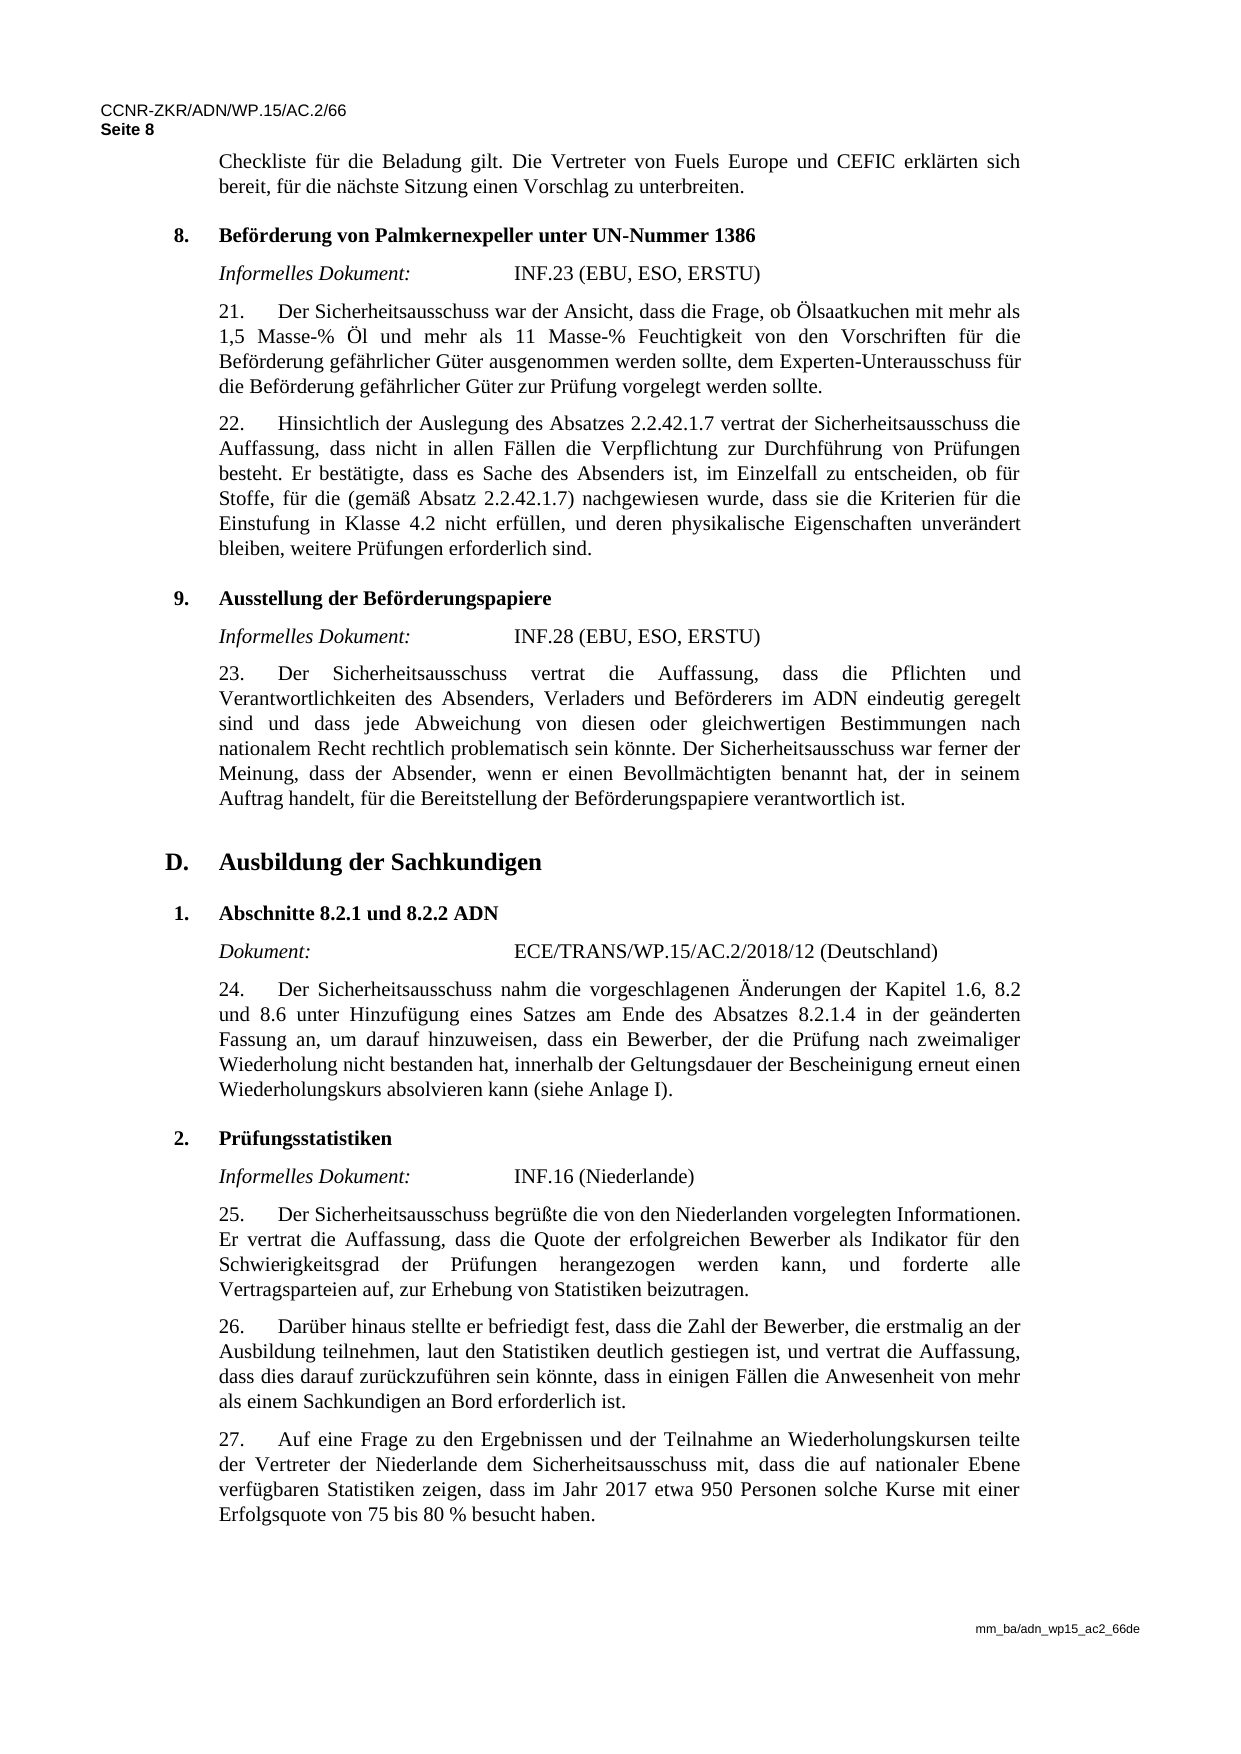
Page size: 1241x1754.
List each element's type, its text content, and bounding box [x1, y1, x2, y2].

text Informelles Dokument: INF.16 (Niederlande) [218, 1163, 1022, 1188]
text 9. Ausstellung der Beförderungspapiere [100, 585, 1022, 610]
text 25. Der Sicherheitsausschuss begrüßte die von den Niederlanden vorgelegten Informationen. Er vertrat die Auffassung, dass die Quote der erfolgreichen Bewerber als Indikator für den Schwierigkeitsgrad der Prüfungen herangezogen werden kann, und forderte alle Vertragsparteien auf, zur Erhebung von Statistiken beizutragen. [218, 1201, 1022, 1301]
text Informelles Dokument: INF.23 (EBU, ESO, ERSTU) [218, 260, 1022, 285]
text 8. Beförderung von Palmkernexpeller unter UN-Nummer 1386 [100, 223, 1022, 248]
text 2. Prüfungsstatistiken [100, 1126, 1022, 1151]
text 27. Auf eine Frage zu den Ergebnissen und der Teilnahme an Wiederholungskursen teilte der Vertreter der Niederlande dem Sicherheitsausschuss mit, dass die auf nationaler Ebene verfügbaren Statistiken zeigen, dass im Jahr 2017 etwa 950 Personen solche Kurse mit einer Erfolgsquote von 75 bis 80 % besucht haben. [218, 1426, 1022, 1526]
text D. Ausbildung der Sachkundigen [100, 848, 1022, 876]
text 1. Abschnitte 8.2.1 und 8.2.2 ADN [100, 901, 1022, 926]
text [218, 148, 1022, 198]
text 23. Der Sicherheitsausschuss vertrat die Auffassung, dass die Pflichten und Verantwortlichkeiten des Absenders, Verladers und Beförderers im ADN eindeutig geregelt sind und dass jede Abweichung von diesen oder gleichwertigen Bestimmungen nach nationalem Recht rechtlich problematisch sein könnte. Der Sicherheitsausschuss war ferner der Meinung, dass der Absender, wenn er einen Bevollmächtigten benannt hat, der in seinem Auftrag handelt, für die Bereitstellung der Beförderungspapiere verantwortlich ist. [218, 660, 1022, 810]
text 26. Darüber hinaus stellte er befriedigt fest, dass die Zahl der Bewerber, die erstmalig an der Ausbildung teilnehmen, laut den Statistiken deutlich gestiegen ist, und vertrat die Auffassung, dass dies darauf zurückzuführen sein könnte, dass in einigen Fällen die Anwesenheit von mehr als einem Sachkundigen an Bord erforderlich ist. [218, 1313, 1022, 1413]
text 24. Der Sicherheitsausschuss nahm die vorgeschlagenen Änderungen der Kapitel 1.6, 8.2 und 8.6 unter Hinzufügung eines Satzes am Ende des Absatzes 8.2.1.4 in der geänderten Fassung an, um darauf hinzuweisen, dass ein Bewerber, der die Prüfung nach zweimaliger Wiederholung nicht bestanden hat, innerhalb der Geltungsdauer der Bescheinigung erneut einen Wiederholungskurs absolvieren kann (siehe Anlage I). [218, 976, 1022, 1101]
text 22. Hinsichtlich der Auslegung des Absatzes 2.2.42.1.7 vertrat der Sicherheitsausschuss die Auffassung, dass nicht in allen Fällen die Verpflichtung zur Durchführung von Prüfungen besteht. Er bestätigte, dass es Sache des Absenders ist, im Einzelfall zu entscheiden, ob für Stoffe, für die (gemäß Absatz 2.2.42.1.7) nachgewiesen wurde, dass sie die Kriterien für die Einstufung in Klasse 4.2 nicht erfüllen, und deren physikalische Eigenschaften unverändert bleiben, weitere Prüfungen erforderlich sind. [218, 410, 1022, 560]
text Informelles Dokument: INF.28 (EBU, ESO, ERSTU) [218, 623, 1022, 648]
text 21. Der Sicherheitsausschuss war der Ansicht, dass die Frage, ob Ölsaatkuchen mit mehr als 1,5 Masse-% Öl und mehr als 11 Masse-% Feuchtigkeit von den Vorschriften für die Beförderung gefährlicher Güter ausgenommen werden sollte, dem Experten-Unterausschuss für die Beförderung gefährlicher Güter zur Prüfung vorgelegt werden sollte. [218, 298, 1022, 398]
text Dokument: ECE/TRANS/WP.15/AC.2/2018/12 (Deutschland) [218, 938, 1022, 963]
